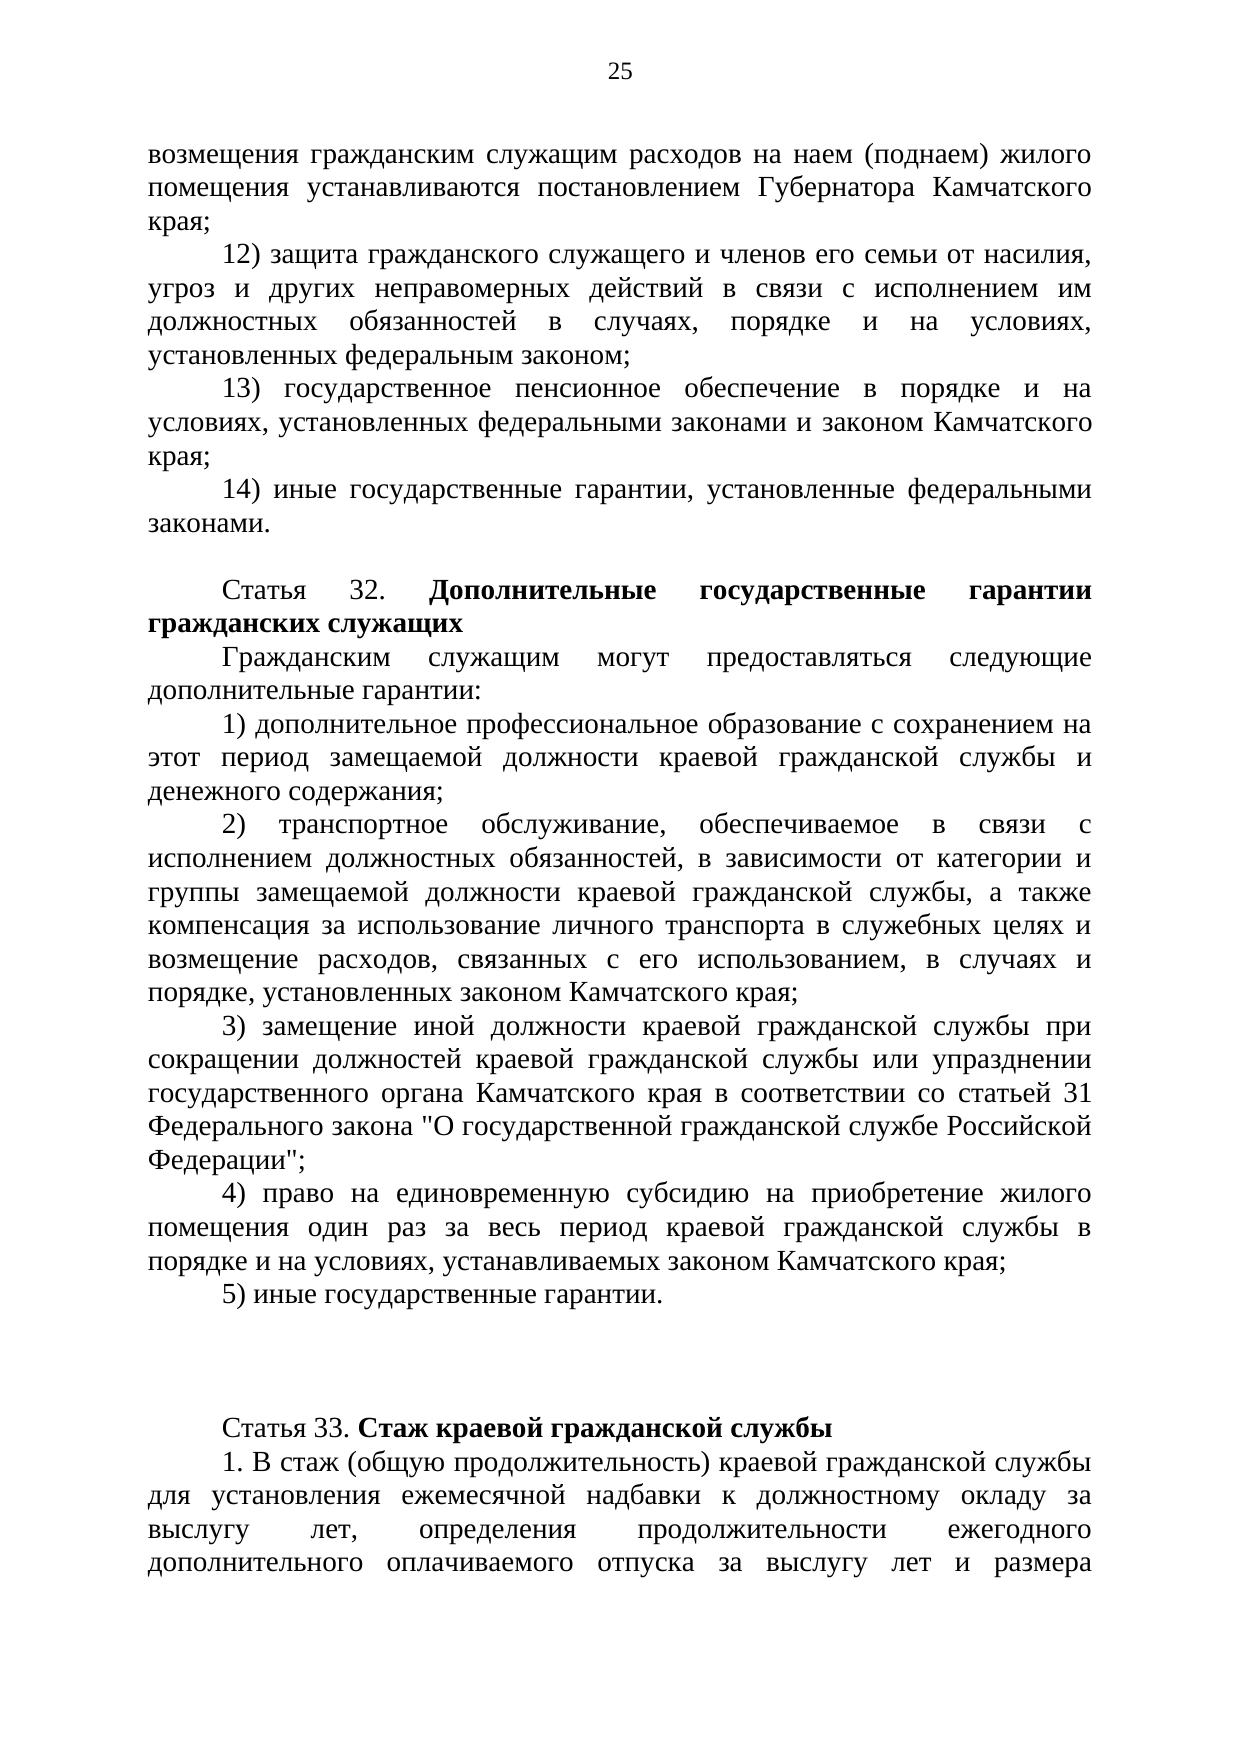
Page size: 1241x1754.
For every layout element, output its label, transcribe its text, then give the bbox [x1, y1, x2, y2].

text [148, 136, 1092, 236]
text 5) иные государственные гарантии. [148, 1276, 1092, 1310]
text 14) иные государственные гарантии, установленные федеральными законами. [148, 471, 1092, 538]
text 3) замещение иной должности краевой гражданской службы при сокращении должностей краевой гражданской службы или упразднении государственного органа Камчатского края в соответствии со статьей 31 Федерального закона "О государственной гражданской службе Российской Федерации"; [148, 1008, 1092, 1176]
text 2) транспортное обслуживание, обеспечиваемое в связи с исполнением должностных обязанностей, в зависимости от категории и группы замещаемой должности краевой гражданской службы, а также компенсация за использование личного транспорта в служебных целях и возмещение расходов, связанных с его использованием, в случаях и порядке, установленных законом Камчатского края; [148, 807, 1092, 1008]
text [148, 1444, 1092, 1578]
text 4) право на единовременную субсидию на приобретение жилого помещения один раз за весь период краевой гражданской службы в порядке и на условиях, устанавливаемых законом Камчатского края; [148, 1176, 1092, 1276]
text Статья 33. Стаж краевой гражданской службы [148, 1410, 1092, 1444]
text 1) дополнительное профессиональное образование с сохранением на этот период замещаемой должности краевой гражданской службы и денежного содержания; [148, 706, 1092, 807]
text 13) государственное пенсионное обеспечение в порядке и на условиях, установленных федеральными законами и законом Камчатского края; [148, 371, 1092, 471]
text Статья 32. Дополнительные государственные гарантии гражданских служащих [148, 572, 1092, 639]
text 12) защита гражданского служащего и членов его семьи от насилия, угроз и других неправомерных действий в связи с исполнением им должностных обязанностей в случаях, порядке и на условиях, установленных федеральным законом; [148, 236, 1092, 371]
text Гражданским служащим могут предоставляться следующие дополнительные гарантии: [148, 639, 1092, 706]
